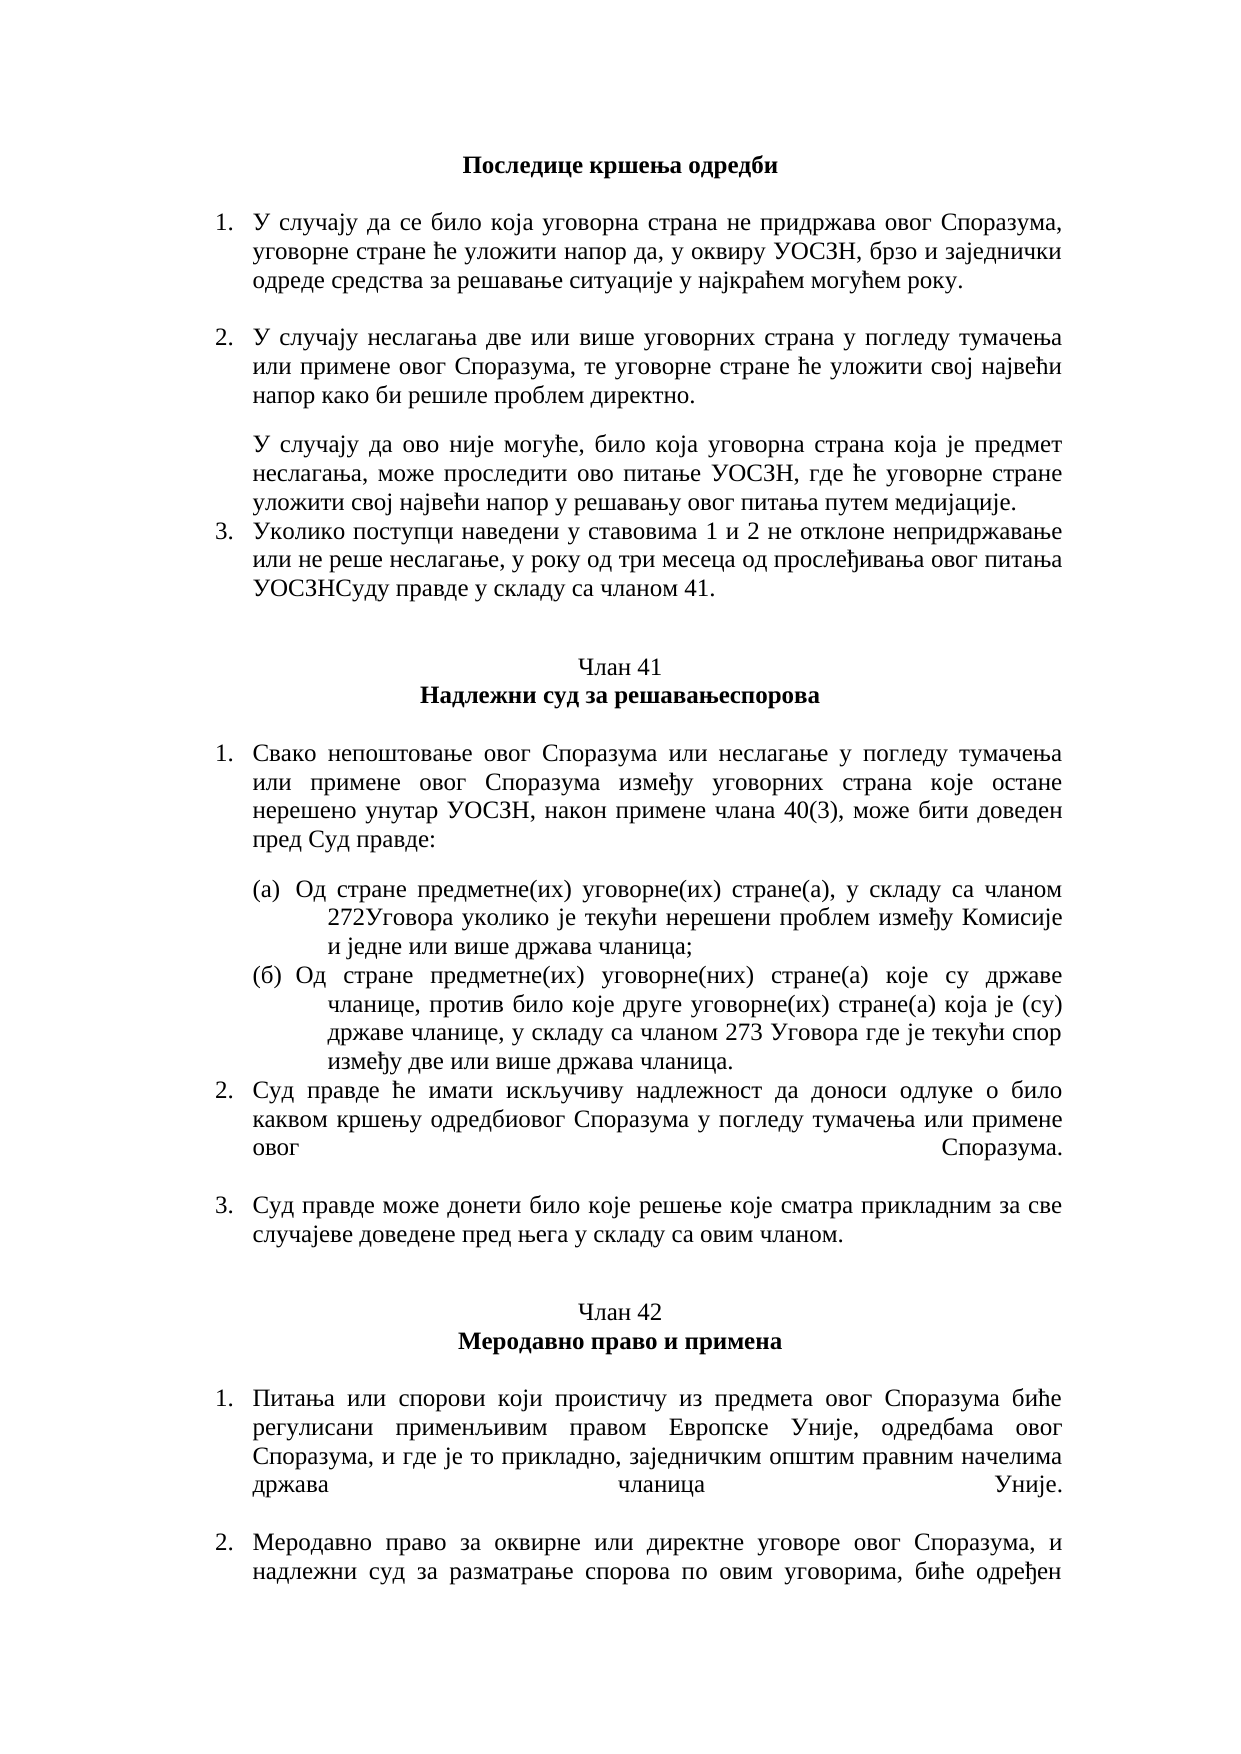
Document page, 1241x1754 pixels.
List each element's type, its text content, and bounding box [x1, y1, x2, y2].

text У случају да ово није могуће, било која уговорна страна која је предмет неслагања, може проследити ово питање УОСЗН, где ће уговорне стране уложити свој највећи напор у решавању овог питања путем медијације. [252, 544, 1063, 631]
list Свако непоштовање овог Споразума или неслагање у погледу тумачења или примене овог Споразума између уговорних страна које остане нерешено унутар УОСЗН, након примене члана 40(3), може бити доведен пред Суд правде: [215, 853, 1063, 968]
text Меродавно право и примена [177, 1441, 1063, 1469]
list Уколико поступци наведени у ставовима 1 и 2 не отклоне непридржавање или не реше неслагање, у року од три месеца од прослеђивања овог питања УОСЗНСуду правде у складу са чланом 41. [215, 631, 1063, 717]
text Члан 40 [177, 236, 1063, 265]
list У случају да се било која уговорна страна не придржава овог Споразума, уговорне стране ће уложити напор да, у оквиру УОСЗН, брзо и заједнички одреде средства за решавање ситуације у најкраћем могућем року. [215, 322, 1063, 409]
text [252, 150, 1063, 207]
text Последице кршења одредби [177, 265, 1063, 294]
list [215, 1498, 1063, 1584]
text Надлежни суд за решавањеспорова [177, 795, 1063, 824]
text Члан 42 [177, 1412, 1063, 1441]
list Суд правде ће имати искључиву надлежност да доноси одлуке о било каквом кршењу одредбиовог Споразума у погледу тумачења или примене овог Споразума. [215, 1190, 1063, 1305]
text (б) Од стране предметне(их) уговорне(них) стране(а) које су државе чланице, против било које друге уговорне(их) стране(а) која је (су) државе чланице, у складу са чланом 273 Уговора где је текући спор између две или више држава чланица. [252, 1075, 1063, 1190]
list Суд правде може донети било које решење које сматра прикладним за све случајеве доведене пред њега у складу са овим чланом. [215, 1305, 1063, 1362]
list У случају неслагања две или више уговорних страна у погледу тумачења или примене овог Споразума, те уговорне стране ће уложити свој највећи напор како би решиле проблем директно. [215, 437, 1063, 524]
text Члан 41 [177, 767, 1063, 795]
text (a) Од стране предметне(их) уговорне(их) стране(а), у складу са чланом 272Уговора уколико је текући нерешени проблем између Комисије и једне или више држава чланица; [252, 989, 1063, 1075]
